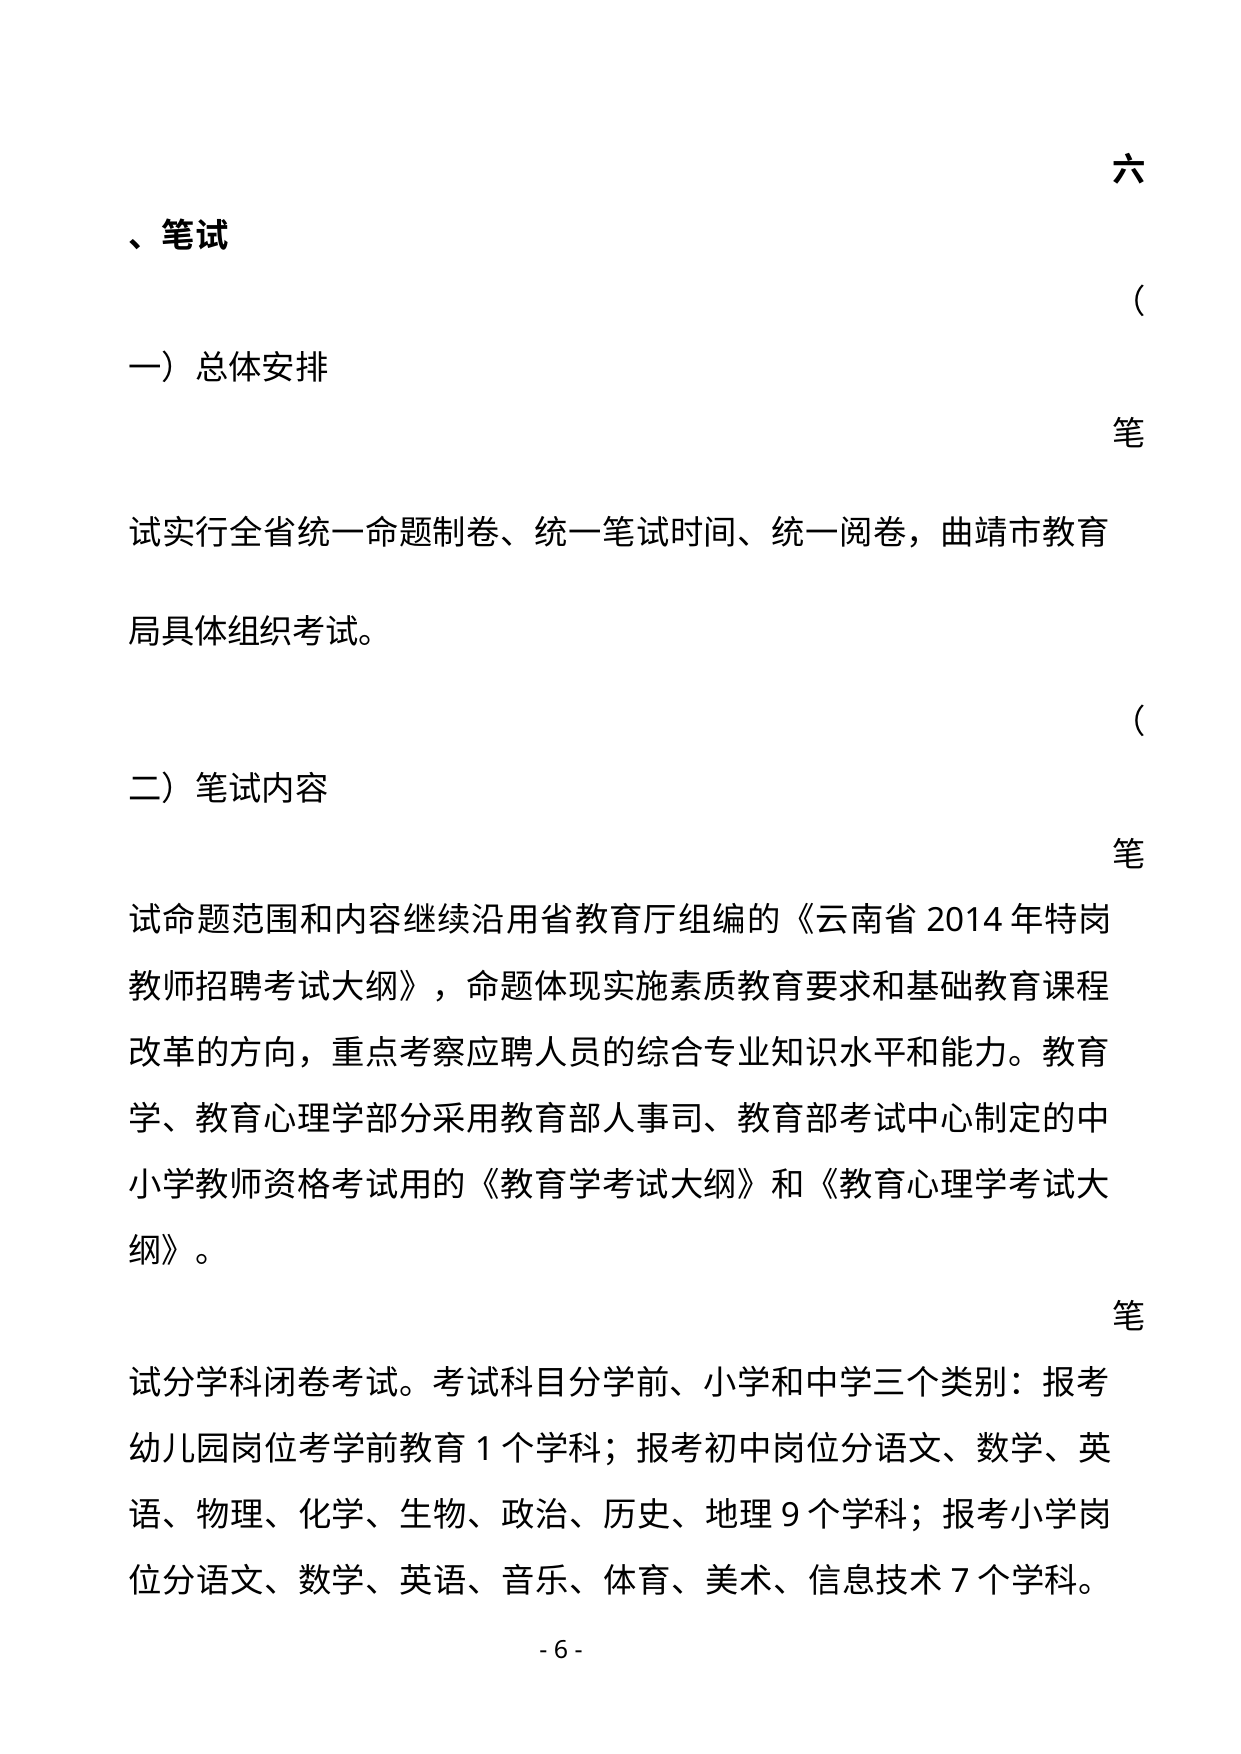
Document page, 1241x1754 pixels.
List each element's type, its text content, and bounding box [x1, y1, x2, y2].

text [128, 1281, 1112, 1611]
text 笔试实行全省统一命题制卷、统一笔试时间、统一阅卷，曲靖市教育局具体组织考试。 [128, 398, 1112, 662]
text 六、笔试 [128, 134, 1112, 266]
text 笔试命题范围和内容继续沿用省教育厅组编的《云南省2014年特岗教师招聘考试大纲》，命题体现实施素质教育要求和基础教育课程改革的方向，重点考察应聘人员的综合专业知识水平和能力。教育学、教育心理学部分采用教育部人事司、教育部考试中心制定的中小学教师资格考试用的《教育学考试大纲》和《教育心理学考试大纲》。 [128, 818, 1112, 1281]
text （一）总体安排 [128, 266, 1112, 398]
text （二）笔试内容 [128, 686, 1112, 818]
